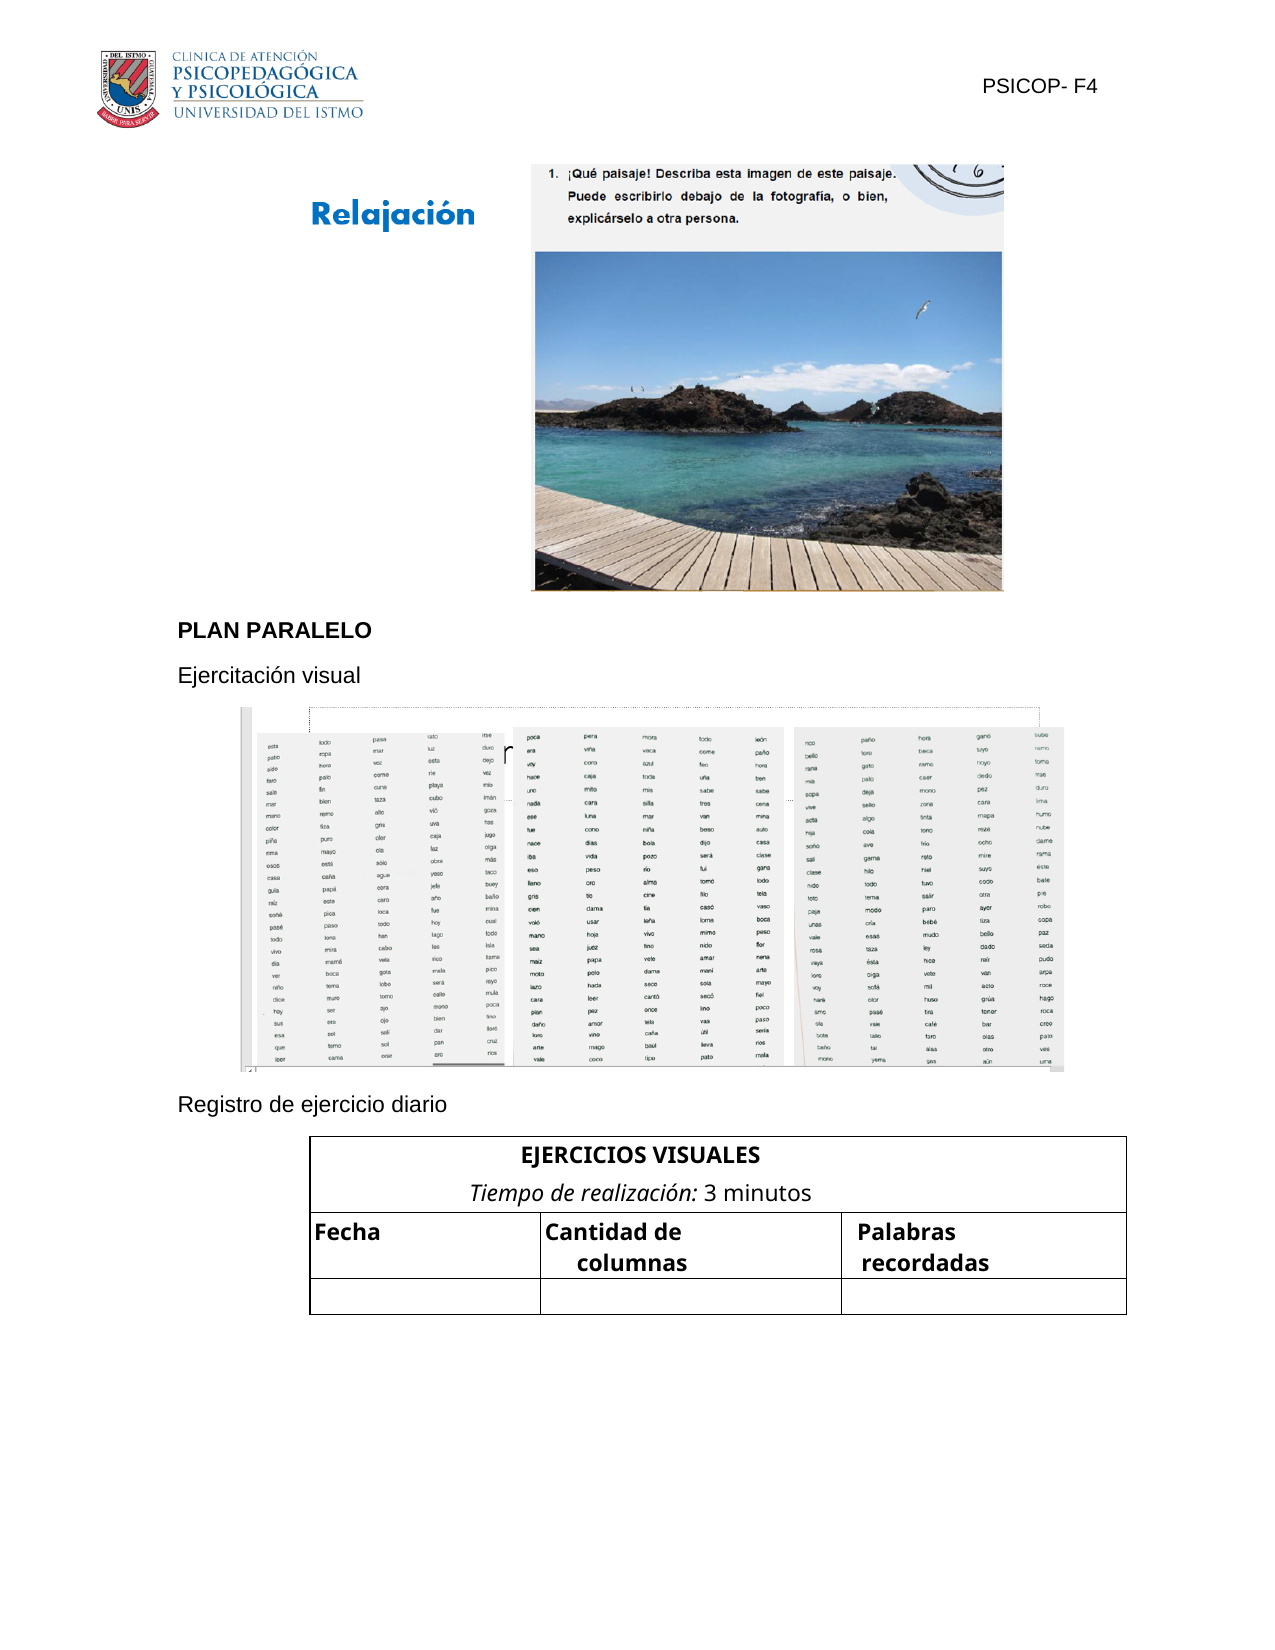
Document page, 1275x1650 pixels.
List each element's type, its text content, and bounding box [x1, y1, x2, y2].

text Ejercitación visual [177, 662, 1127, 689]
text PLAN PARALELO [177, 617, 1127, 644]
picture [240, 707, 1065, 1072]
table_cell [842, 1279, 1126, 1314]
table_header EJERCICIOS VISUALES Tiempo de realización: 3 minutos [311, 1137, 1126, 1212]
table_cell Fecha [311, 1213, 540, 1278]
table_cell Cantidad de columnas [541, 1213, 841, 1278]
table_cell Palabras recordadas [842, 1213, 1126, 1278]
table_cell [311, 1279, 540, 1314]
text Registro de ejercicio diario [177, 1091, 1127, 1117]
picture [45, 21, 1015, 599]
table_cell [541, 1279, 841, 1314]
